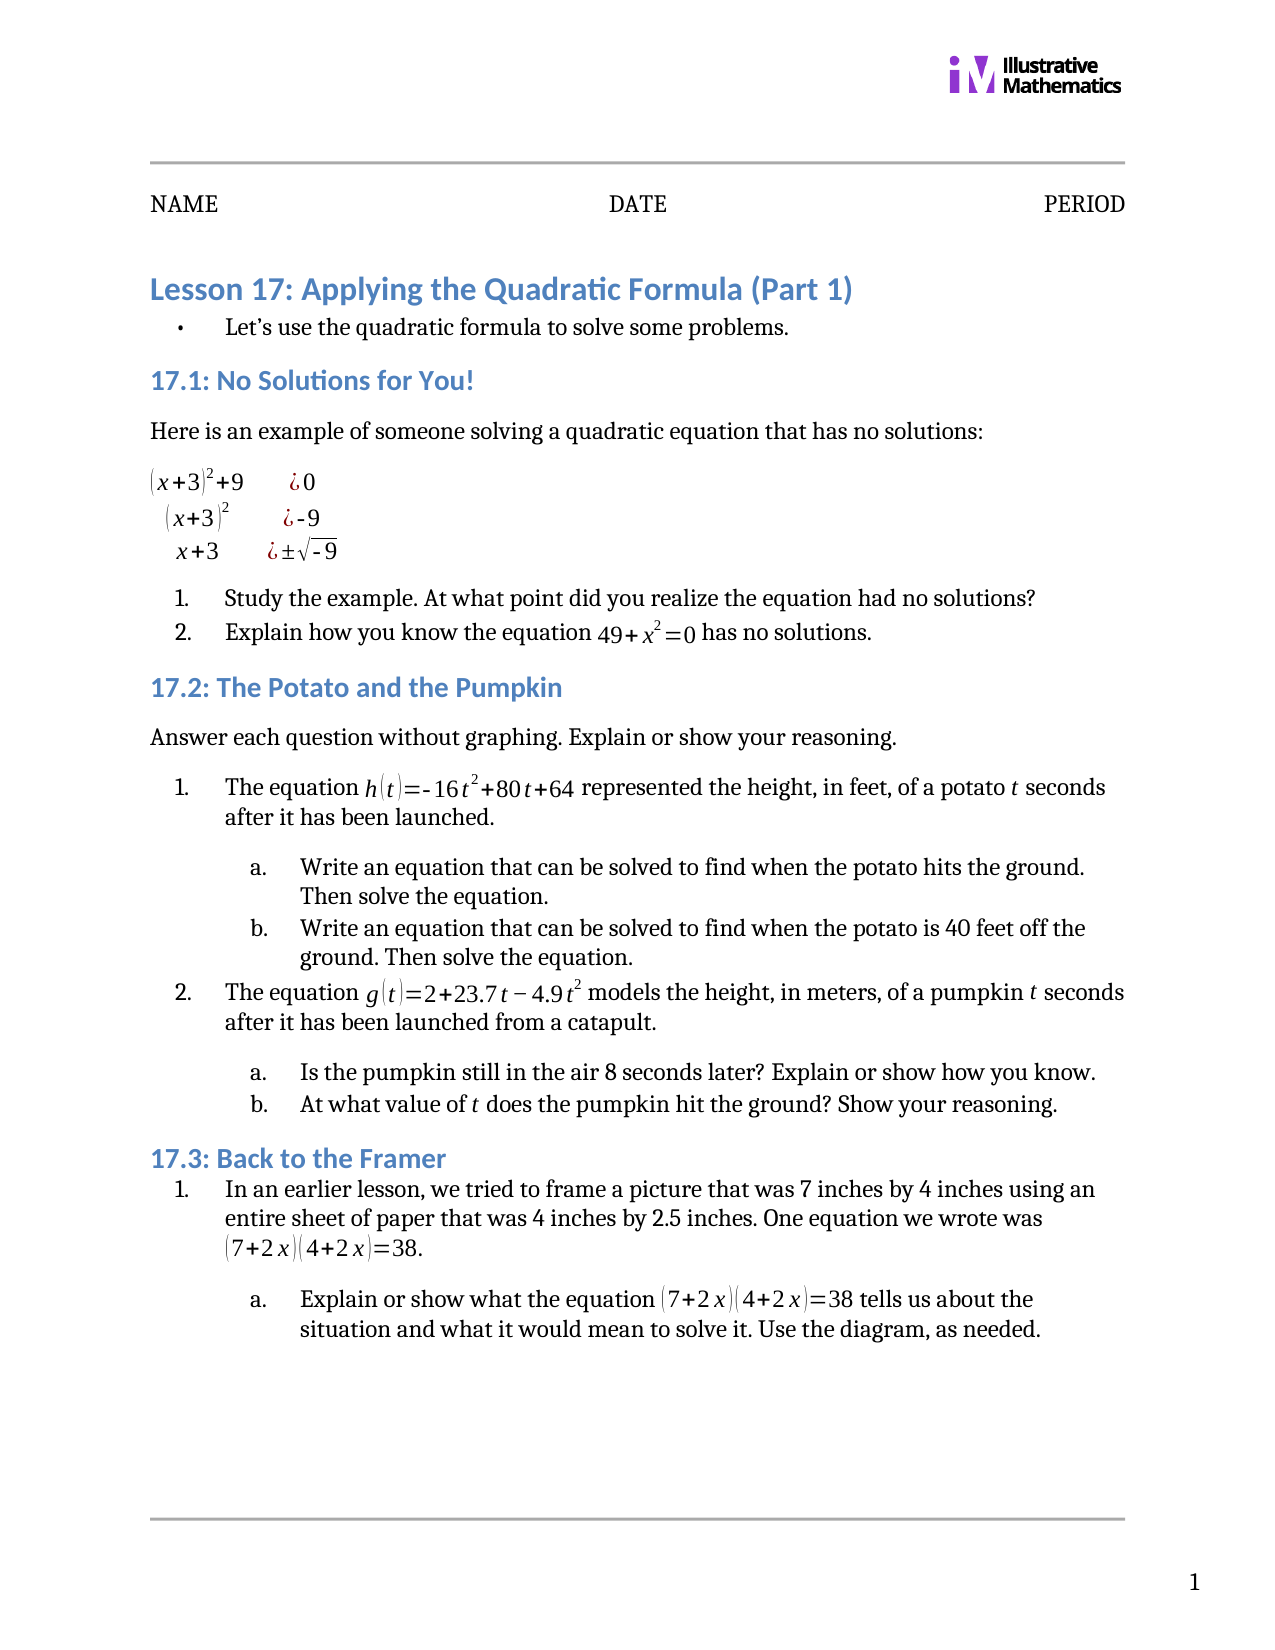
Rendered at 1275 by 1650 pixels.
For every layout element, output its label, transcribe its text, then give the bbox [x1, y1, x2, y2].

subtitle 17.2: The Potato and the Pumpkin [150, 669, 1125, 704]
subtitle Lesson 17: Applying the Quadratic Formula (Part 1) [150, 268, 1125, 309]
subtitle 17.3: Back to the Framer [150, 1140, 1125, 1175]
text Here is an example of someone solving a quadratic equation that has no solutions: [150, 417, 1125, 446]
list In an earlier lesson, we tried to frame a picture that was 7 inches by 4 inches using an entire sheet of paper that was 4 inches by 2.5 inches. One equation we wrote was . [175, 1175, 1125, 1263]
list Write an equation that can be solved to find when the potato is 40 feet off the ground. Then solve the equation. [250, 914, 1125, 972]
list Study the example. At what point did you realize the equation had no solutions? [175, 584, 1125, 613]
list At what value of does the pumpkin hit the ground? Show your reasoning. [250, 1090, 1125, 1119]
list The equation models the height, in meters, of a pumpkin seconds after it has been launched from a catapult. [175, 975, 1125, 1037]
subtitle 17.1: No Solutions for You! [150, 362, 1125, 398]
list Explain or show what the equation tells us about the situation and what it would mean to solve it. Use the diagram, as needed. [250, 1284, 1125, 1344]
list Explain how you know the equation has no solutions. [175, 617, 1125, 648]
list Is the pumpkin still in the air 8 seconds later? Explain or show how you know. [250, 1058, 1125, 1086]
list The equation represented the height, in feet, of a potato seconds after it has been launched. [175, 771, 1125, 832]
text Answer each question without graphing. Explain or show your reasoning. [150, 723, 1125, 752]
list Write an equation that can be solved to find when the potato hits the ground. Then solve the equation. [250, 853, 1125, 910]
list Let’s use the quadratic formula to solve some problems. [175, 313, 1125, 342]
picture [949, 55, 1121, 93]
